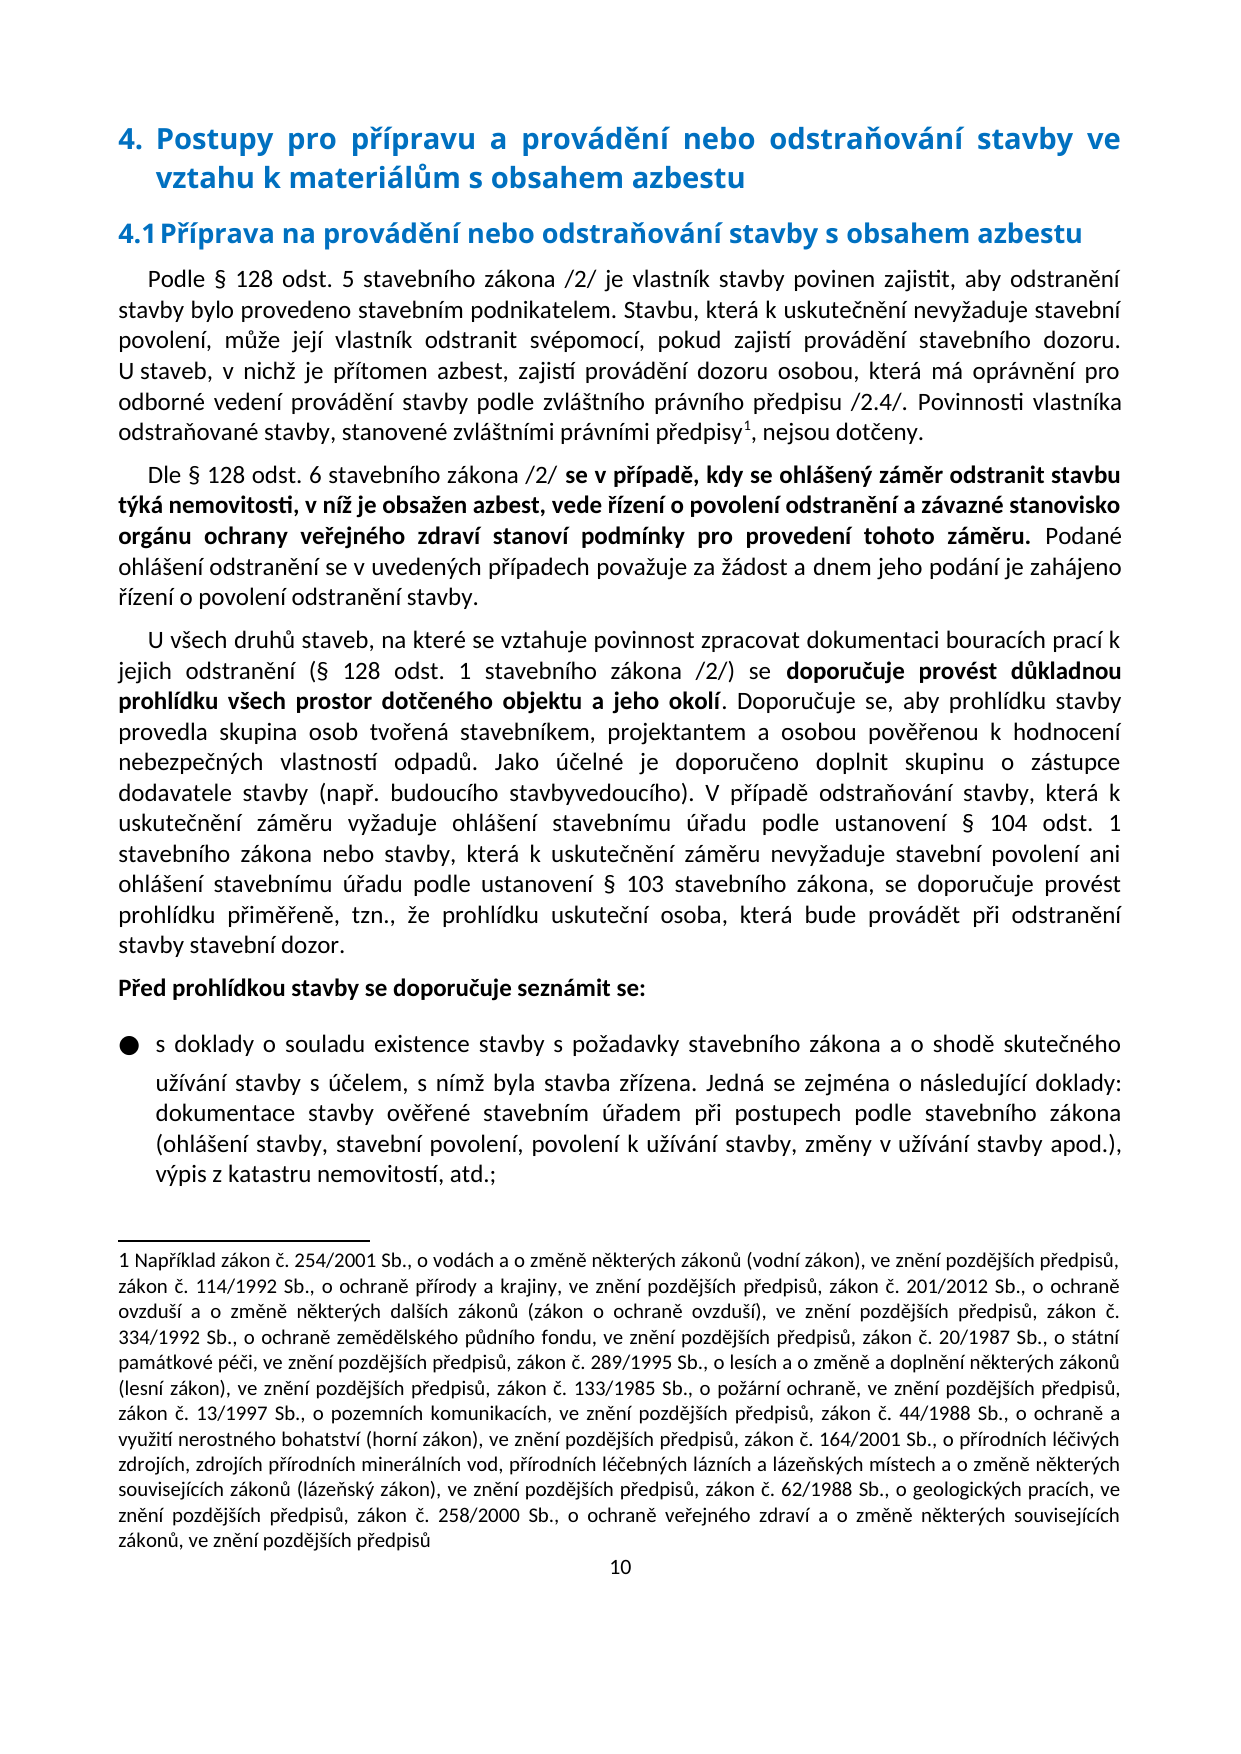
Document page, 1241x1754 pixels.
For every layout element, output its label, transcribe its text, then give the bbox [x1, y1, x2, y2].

text U všech druhů staveb, na které se vztahuje povinnost zpracovat dokumentaci bouracích prací k jejich odstranění (§ 128 odst. 1 stavebního zákona /2/) se doporučuje provést důkladnou prohlídku všech prostor dotčeného objektu a jeho okolí. Doporučuje se, aby prohlídku stavby provedla skupina osob tvořená stavebníkem, projektantem a osobou pověřenou k hodnocení nebezpečných vlastností odpadů. Jako účelné je doporučeno doplnit skupinu o zástupce dodavatele stavby (např. budoucího stavbyvedoucího). V případě odstraňování stavby, která k uskutečnění záměru vyžaduje ohlášení stavebnímu úřadu podle ustanovení § 104 odst. 1 stavebního zákona nebo stavby, která k uskutečnění záměru nevyžaduje stavební povolení ani ohlášení stavebnímu úřadu podle ustanovení § 103 stavebního zákona, se doporučuje provést prohlídku přiměřeně, tzn., že prohlídku uskuteční osoba, která bude provádět při odstranění stavby stavební dozor. [118, 624, 1122, 960]
list s doklady o souladu existence stavby s požadavky stavebního zákona a o shodě skutečného užívání stavby s účelem, s nímž byla stavba zřízena. Jedná se zejména o následující doklady: dokumentace stavby ověřené stavebním úřadem při postupech podle stavebního zákona (ohlášení stavby, stavební povolení, povolení k užívání stavby, změny v užívání stavby apod.), výpis z katastru nemovitostí, atd.; [118, 1016, 1122, 1189]
subtitle Příprava na provádění nebo odstraňování stavby s obsahem azbestu [118, 214, 1122, 251]
text Dle § 128 odst. 6 stavebního zákona /2/ se v případě, kdy se ohlášený záměr odstranit stavbu týká nemovitosti, v níž je obsažen azbest, vede řízení o povolení odstranění a závazné stanovisko orgánu ochrany veřejného zdraví stanoví podmínky pro provedení tohoto záměru. Podané ohlášení odstranění se v uvedených případech považuje za žádost a dnem jeho podání je zahájeno řízení o povolení odstranění stavby. [118, 459, 1122, 612]
text Podle § 128 odst. 5 stavebního zákona /2/ je vlastník stavby povinen zajistit, aby odstranění stavby bylo provedeno stavebním podnikatelem. Stavbu, která k uskutečnění nevyžaduje stavební povolení, může její vlastník odstranit svépomocí, pokud zajistí provádění stavebního dozoru. U staveb, v nichž je přítomen azbest, zajistí provádění dozoru osobou, která má oprávnění pro odborné vedení provádění stavby podle zvláštního právního předpisu /2.4/. Povinnosti vlastníka odstraňované stavby, stanovené zvláštními právními předpisy, nejsou dotčeny. [118, 263, 1122, 447]
text Před prohlídkou stavby se doporučuje seznámit se: [118, 972, 1122, 1003]
subtitle Postupy pro přípravu a provádění nebo odstraňování stavby ve vztahu k materiálům s obsahem azbestu [118, 118, 1122, 197]
